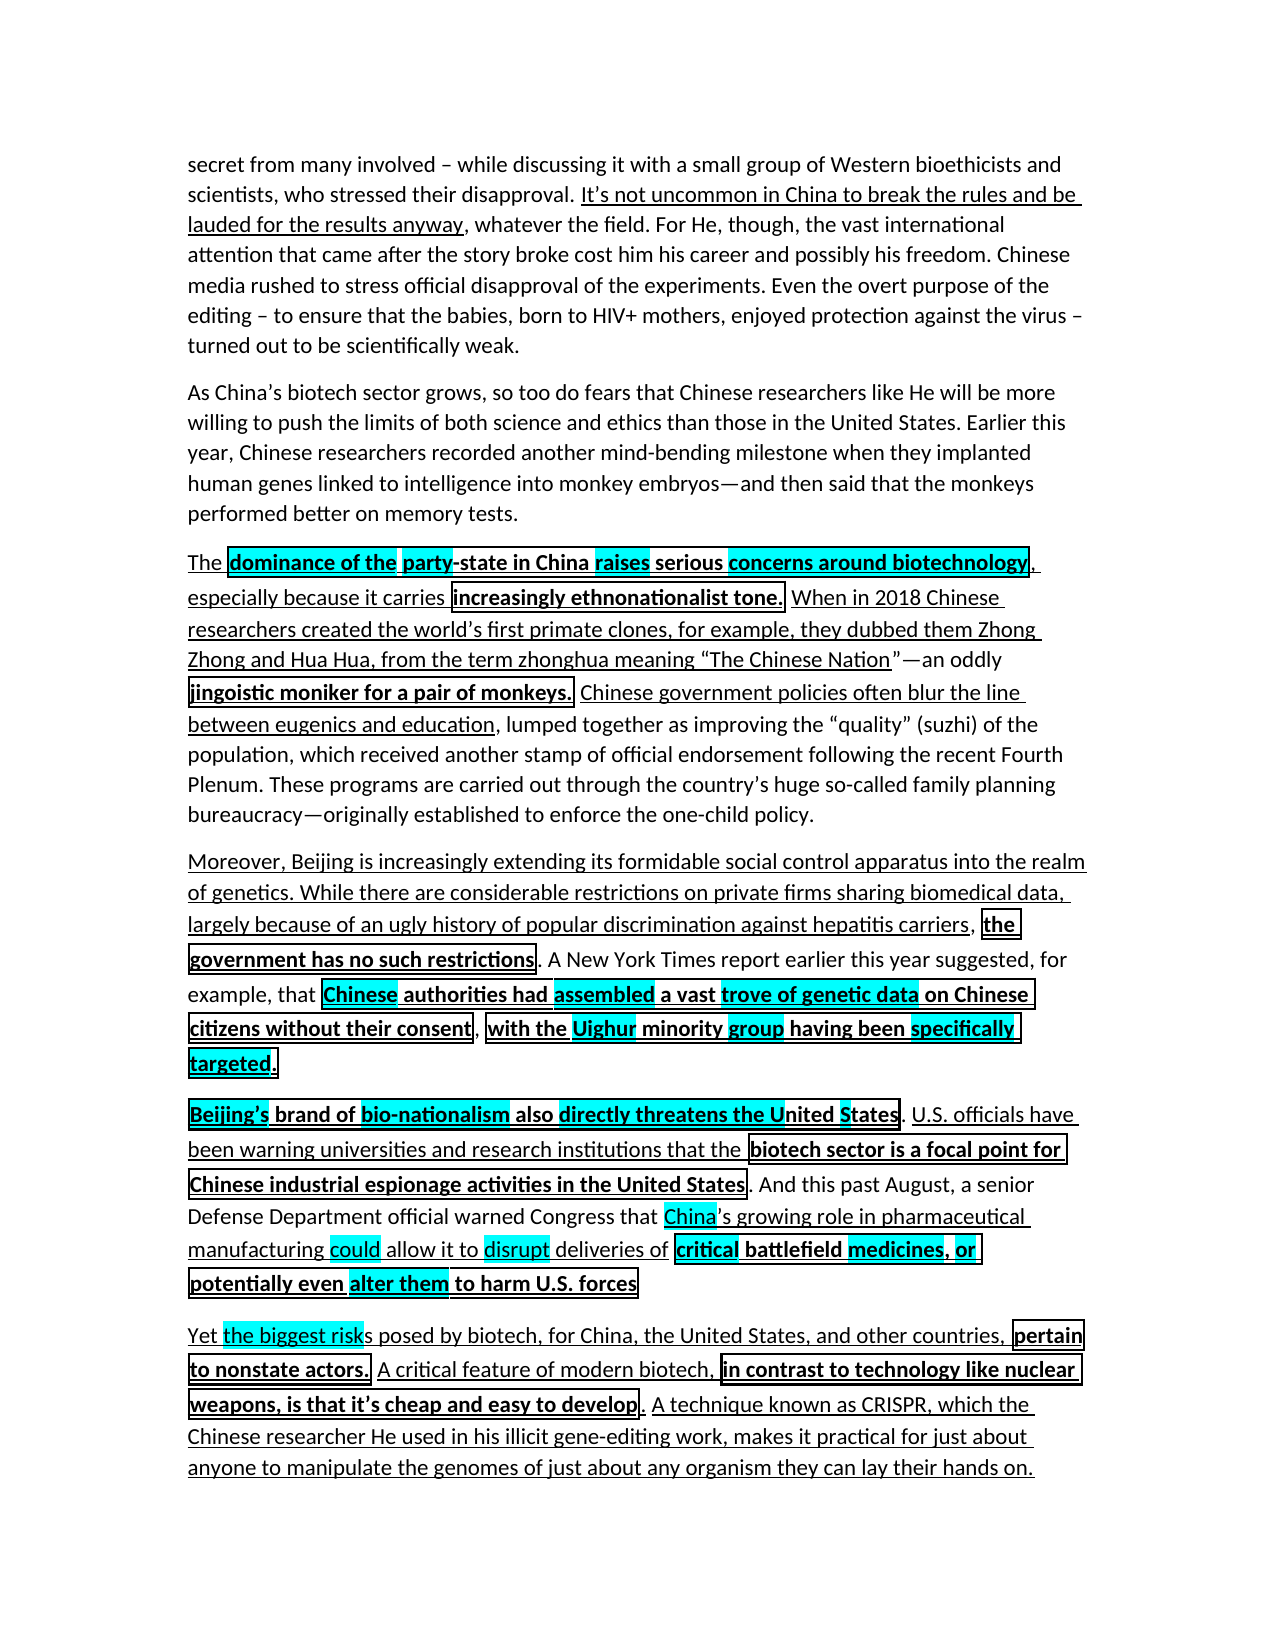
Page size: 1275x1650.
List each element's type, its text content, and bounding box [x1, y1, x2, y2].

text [187, 1319, 1087, 1481]
text The dominance of the party-state in China raises serious concerns around biotechnology, especially because it carries increasingly ethnonationalist tone. When in 2018 Chinese researchers created the world’s first primate clones, for example, they dubbed them Zhong Zhong and Hua Hua, from the term zhonghua meaning “The Chinese Nation”—an oddly jingoistic moniker for a pair of monkeys. Chinese government policies often blur the line between eugenics and education, lumped together as improving the “quality” (suzhi) of the population, which received another stamp of official endorsement following the recent Fourth Plenum. These programs are carried out through the country’s huge so-called family planning bureaucracy—originally established to enforce the one-child policy. [187, 546, 1087, 829]
text Moreover, Beijing is increasingly extending its formidable social control apparatus into the realm of genetics. While there are considerable restrictions on private firms sharing biomedical data, largely because of an ugly history of popular discrimination against hepatitis carriers, the government has no such restrictions. A New York Times report earlier this year suggested, for example, that Chinese authorities had assembled a vast trove of genetic data on Chinese citizens without their consent, with the Uighur minority group having been specifically targeted. [187, 873, 1087, 1079]
text Beijing’s brand of bio-nationalism also directly threatens the United States. U.S. officials have been warning universities and research institutions that the biotech sector is a focal point for Chinese industrial espionage activities in the United States. And this past August, a senior Defense Department official warned Congress that China’s growing role in pharmaceutical manufacturing could allow it to disrupt deliveries of critical battlefield medicines, or potentially even alter them to harm U.S. forces [187, 1098, 1087, 1299]
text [187, 150, 1087, 359]
text As China’s biotech sector grows, so too do fears that Chinese researchers like He will be more willing to push the limits of both science and ethics than those in the United States. Earlier this year, Chinese researchers recorded another mind-bending milestone when they implanted human genes linked to intelligence into monkey embryos—and then said that the monkeys performed better on memory tests. [187, 378, 1087, 527]
